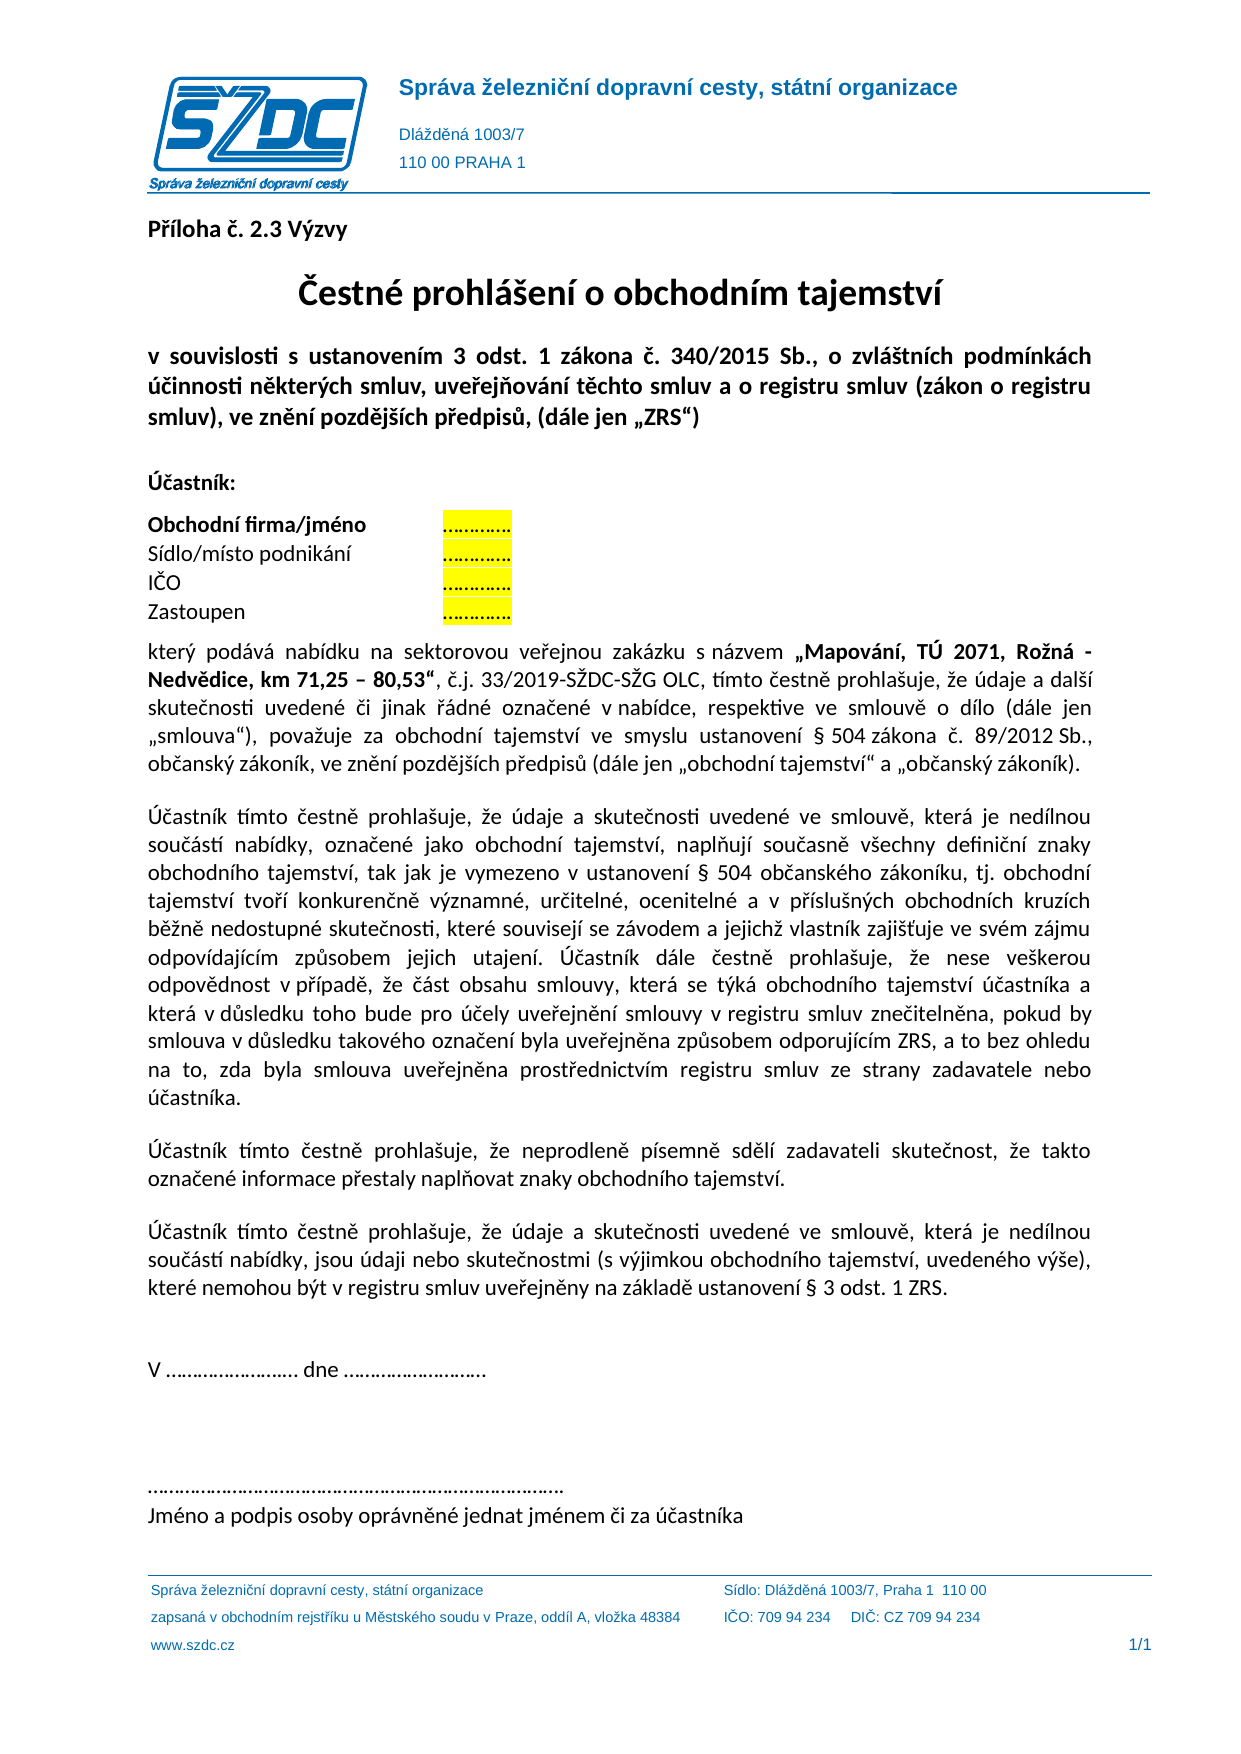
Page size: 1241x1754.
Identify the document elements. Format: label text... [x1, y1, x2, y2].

text který podává nabídku na sektorovou veřejnou zakázku s názvem „Mapování, TÚ 2071, Rožná - Nedvědice, km 71,25 – 80,53“, č.j. 33/2019-SŽDC-SŽG OLC, tímto čestně prohlašuje, že údaje a další skutečnosti uvedené či jinak řádné označené v nabídce, respektive ve smlouvě o dílo (dále jen „smlouva“), považuje za obchodní tajemství ve smyslu ustanovení § 504 zákona č. 89/2012 Sb., občanský zákoník, ve znění pozdějších předpisů (dále jen „obchodní tajemství“ a „občanský zákoník). [148, 637, 1093, 777]
text Jméno a podpis osoby oprávněné jednat jménem či za účastníka [148, 1500, 1092, 1529]
text IČO …………. [148, 567, 1093, 596]
text v souvislosti s ustanovením 3 odst. 1 zákona č. 340/2015 Sb., o zvláštních podmínkách účinnosti některých smluv, uveřejňování těchto smluv a o registru smluv (zákon o registru smluv), ve znění pozdějších předpisů, (dále jen „ZRS“) [148, 340, 1093, 431]
text Účastník tímto čestně prohlašuje, že neprodleně písemně sdělí zadavateli skutečnost, že takto označené informace přestaly naplňovat znaky obchodního tajemství. [148, 1136, 1093, 1192]
text Obchodní firma/jméno …………. [148, 509, 1093, 538]
title Čestné prohlášení o obchodním tajemství [148, 269, 1093, 315]
text Účastník: [148, 466, 1093, 497]
text Příloha č. 2.3 Výzvy [148, 213, 1093, 244]
text ……………………………………………………………………. [148, 1471, 1092, 1500]
text Zastoupen …………. [148, 596, 1093, 625]
text Účastník tímto čestně prohlašuje, že údaje a skutečnosti uvedené ve smlouvě, která je nedílnou součástí nabídky, označené jako obchodní tajemství, naplňují současně všechny definiční znaky obchodního tajemství, tak jak je vymezeno v ustanovení § 504 občanského zákoníku, tj. obchodní tajemství tvoří konkurenčně významné, určitelné, ocenitelné a v příslušných obchodních kruzích běžně nedostupné skutečnosti, které souvisejí se závodem a jejichž vlastník zajišťuje ve svém zájmu odpovídajícím způsobem jejich utajení. Účastník dále čestně prohlašuje, že nese veškerou odpovědnost v případě, že část obsahu smlouvy, která se týká obchodního tajemství účastníka a která v důsledku toho bude pro účely uveřejnění smlouvy v registru smluv znečitelněna, pokud by smlouva v důsledku takového označení byla uveřejněna způsobem odporujícím ZRS, a to bez ohledu na to, zda byla smlouva uveřejněna prostřednictvím registru smluv ze strany zadavatele nebo účastníka. [148, 802, 1093, 1111]
text Sídlo/místo podnikání …………. [148, 538, 1093, 567]
text V ………………….… dne ……………………… [148, 1354, 1092, 1383]
text Účastník tímto čestně prohlašuje, že údaje a skutečnosti uvedené ve smlouvě, která je nedílnou součástí nabídky, jsou údaji nebo skutečnostmi (s výjimkou obchodního tajemství, uvedeného výše), které nemohou být v registru smluv uveřejněny na základě ustanovení § 3 odst. 1 ZRS. [148, 1217, 1093, 1301]
